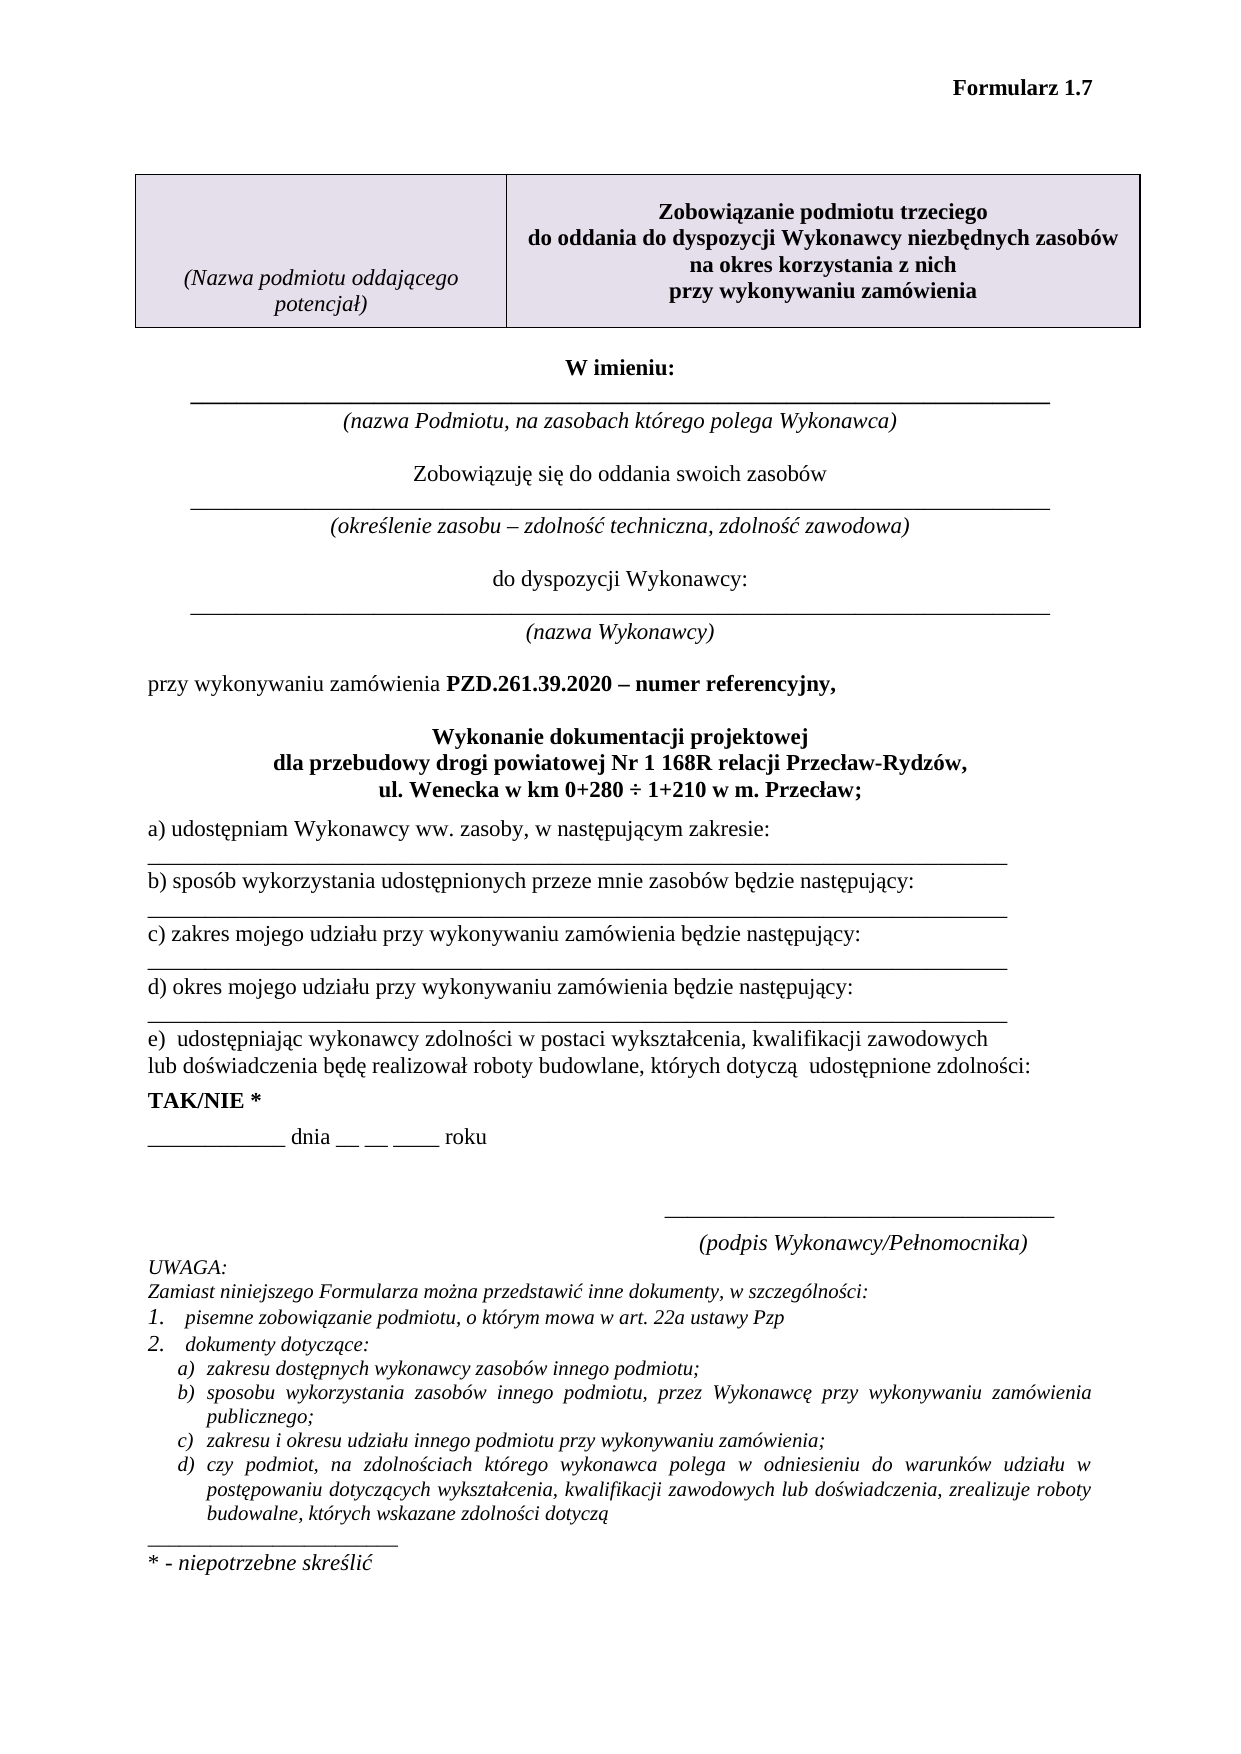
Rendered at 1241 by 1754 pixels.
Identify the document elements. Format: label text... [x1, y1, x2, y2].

list czy podmiot, na zdolnościach którego wykonawca polega w odniesieniu do warunków udziału w postępowaniu dotyczących wykształcenia, kwalifikacji zawodowych lub doświadczenia, zrealizuje roboty budowalne, których wskazane zdolności dotyczą [177, 1452, 1093, 1524]
text ________________________ [148, 1524, 1093, 1549]
table_header Zobowiązanie podmiotu trzeciego do oddania do dyspozycji Wykonawcy niezbędnych zasobów na okres korzystania z nich przy wykonywaniu zamówienia [507, 175, 1139, 327]
table_header (Nazwa podmiotu oddającego potencjał) [136, 175, 506, 327]
text przy wykonywaniu zamówienia PZD.261.39.2020 – numer referencyjny, [148, 670, 1093, 697]
text ___________________________________________________________________________ [148, 486, 1093, 512]
text a) udostępniam Wykonawcy ww. zasoby, w następującym zakresie: [148, 815, 1093, 841]
text Wykonanie dokumentacji projektowej [148, 723, 1093, 749]
text e) udostępniając wykonawcy zdolności w postaci wykształcenia, kwalifikacji zawodowych [148, 1026, 1093, 1052]
text (nazwa Wykonawcy) [148, 618, 1093, 644]
text ___________________________________________________________________________ [148, 894, 1093, 920]
list zakresu dostępnych wykonawcy zasobów innego podmiotu; [177, 1356, 1093, 1380]
text b) sposób wykorzystania udostępnionych przeze mnie zasobów będzie następujący: [148, 867, 1093, 894]
text Zamiast niniejszego Formularza można przedstawić inne dokumenty, w szczególności: [148, 1279, 1093, 1303]
text (podpis Wykonawcy/Pełnomocnika) [664, 1220, 1093, 1255]
list zakresu i okresu udziału innego podmiotu przy wykonywaniu zamówienia; [177, 1428, 1093, 1452]
text * - niepotrzebne skreślić [148, 1549, 1093, 1575]
text ____________ dnia __ __ ____ roku [148, 1114, 1093, 1149]
text dla przebudowy drogi powiatowej Nr 1 168R relacji Przecław-Rydzów, ul. Wenecka w km 0+280 ÷ 1+210 w m. Przecław; [148, 749, 1093, 802]
text TAK/NIE * [148, 1078, 1093, 1114]
text __________________________________ [591, 1184, 1093, 1220]
list sposobu wykorzystania zasobów innego podmiotu, przez Wykonawcę przy wykonywaniu zamówienia publicznego; [177, 1380, 1093, 1428]
text d) okres mojego udziału przy wykonywaniu zamówienia będzie następujący: [148, 973, 1093, 999]
text (określenie zasobu – zdolność techniczna, zdolność zawodowa) [148, 512, 1093, 539]
text Zobowiązuję się do oddania swoich zasobów [148, 459, 1093, 486]
text ___________________________________________________________________________ [148, 999, 1093, 1026]
text c) zakres mojego udziału przy wykonywaniu zamówienia będzie następujący: [148, 920, 1093, 946]
list dokumenty dotyczące: [148, 1330, 1093, 1356]
text ___________________________________________________________________________ [148, 591, 1093, 618]
text UWAGA: [148, 1255, 1093, 1279]
text ___________________________________________________________________________ [148, 946, 1093, 973]
text ___________________________________________________________________________ [148, 841, 1093, 867]
text W imieniu: ___________________________________________________________________________ [148, 354, 1093, 407]
text do dyspozycji Wykonawcy: [148, 565, 1093, 591]
text lub doświadczenia będę realizował roboty budowlane, których dotyczą udostępnione zdolności: [148, 1052, 1093, 1078]
list pisemne zobowiązanie podmiotu, o którym mowa w art. 22a ustawy Pzp [148, 1303, 1093, 1330]
text (nazwa Podmiotu, na zasobach którego polega Wykonawca) [148, 407, 1093, 433]
